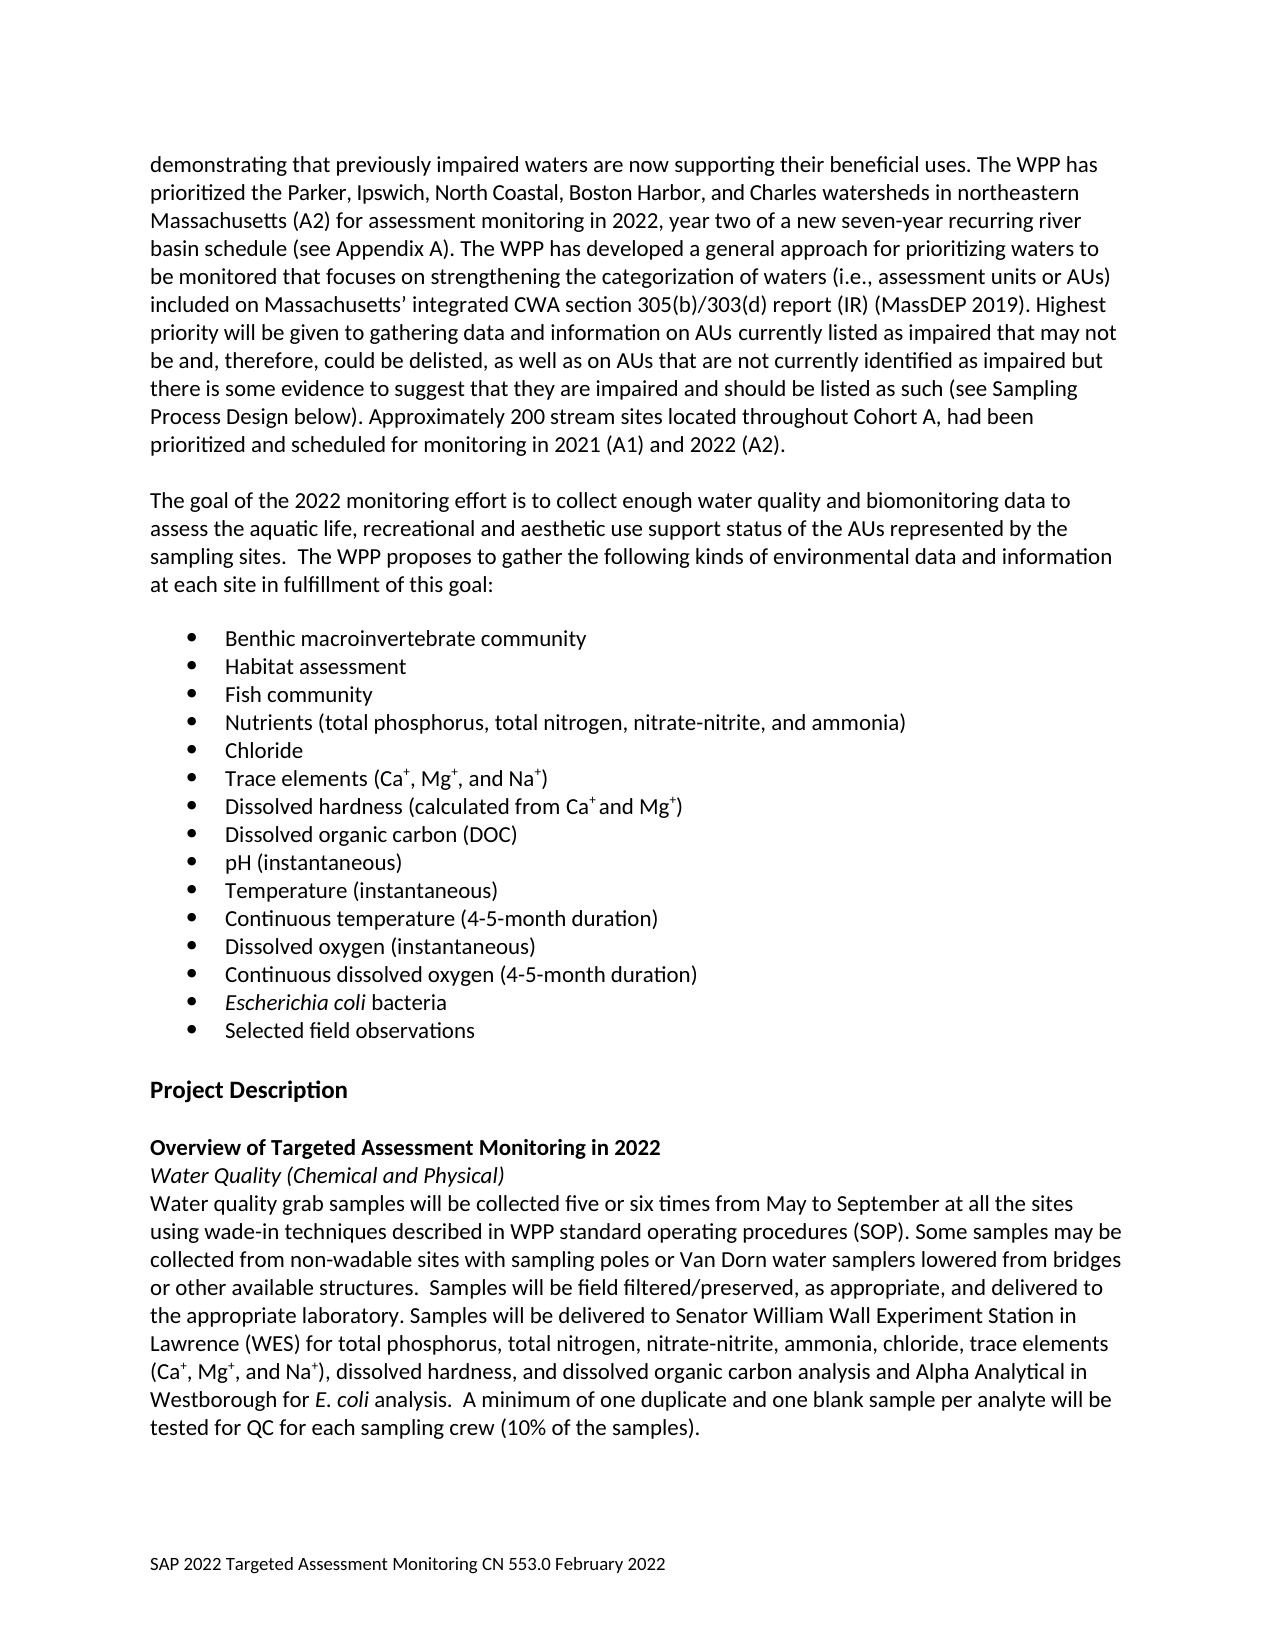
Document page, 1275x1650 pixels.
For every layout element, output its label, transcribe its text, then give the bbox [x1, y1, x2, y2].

list Dissolved oxygen (instantaneous) [187, 932, 1125, 960]
list Selected field observations [187, 1016, 1125, 1044]
list Continuous dissolved oxygen (4-5-month duration) [187, 960, 1125, 988]
list Benthic macroinvertebrate community [187, 624, 1125, 652]
list Escherichia coli bacteria [187, 988, 1125, 1016]
list Fish community [187, 680, 1125, 708]
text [150, 150, 1125, 458]
list pH (instantaneous) [187, 848, 1125, 876]
list Continuous temperature (4-5-month duration) [187, 904, 1125, 932]
subtitle Water Quality (Chemical and Physical) [150, 1161, 1125, 1189]
list Dissolved organic carbon (DOC) [187, 820, 1125, 848]
list Temperature (instantaneous) [187, 876, 1125, 904]
list Nutrients (total phosphorus, total nitrogen, nitrate-nitrite, and ammonia) [187, 708, 1125, 736]
text Overview of Targeted Assessment Monitoring in 2022 [150, 1133, 1125, 1161]
list Habitat assessment [187, 652, 1125, 680]
subtitle Project Description [150, 1074, 1125, 1105]
text Water quality grab samples will be collected five or six times from May to September at all the sites using wade-in techniques described in WPP standard operating procedures (SOP). Some samples may be collected from non-wadable sites with sampling poles or Van Dorn water samplers lowered from bridges or other available structures. Samples will be field filtered/preserved, as appropriate, and delivered to the appropriate laboratory. Samples will be delivered to Senator William Wall Experiment Station in Lawrence (WES) for total phosphorus, total nitrogen, nitrate-nitrite, ammonia, chloride, trace elements (Ca+, Mg+, and Na+), dissolved hardness, and dissolved organic carbon analysis and Alpha Analytical in Westborough for E. coli analysis. A minimum of one duplicate and one blank sample per analyte will be tested for QC for each sampling crew (10% of the samples). [150, 1189, 1125, 1441]
list Chloride [187, 736, 1125, 764]
list Trace elements (Ca+, Mg+, and Na+) [187, 764, 1125, 792]
text The goal of the 2022 monitoring effort is to collect enough water quality and biomonitoring data to assess the aquatic life, recreational and aesthetic use support status of the AUs represented by the sampling sites. The WPP proposes to gather the following kinds of environmental data and information at each site in fulfillment of this goal: [150, 486, 1125, 598]
list Dissolved hardness (calculated from Ca+ and Mg+) [187, 792, 1125, 820]
